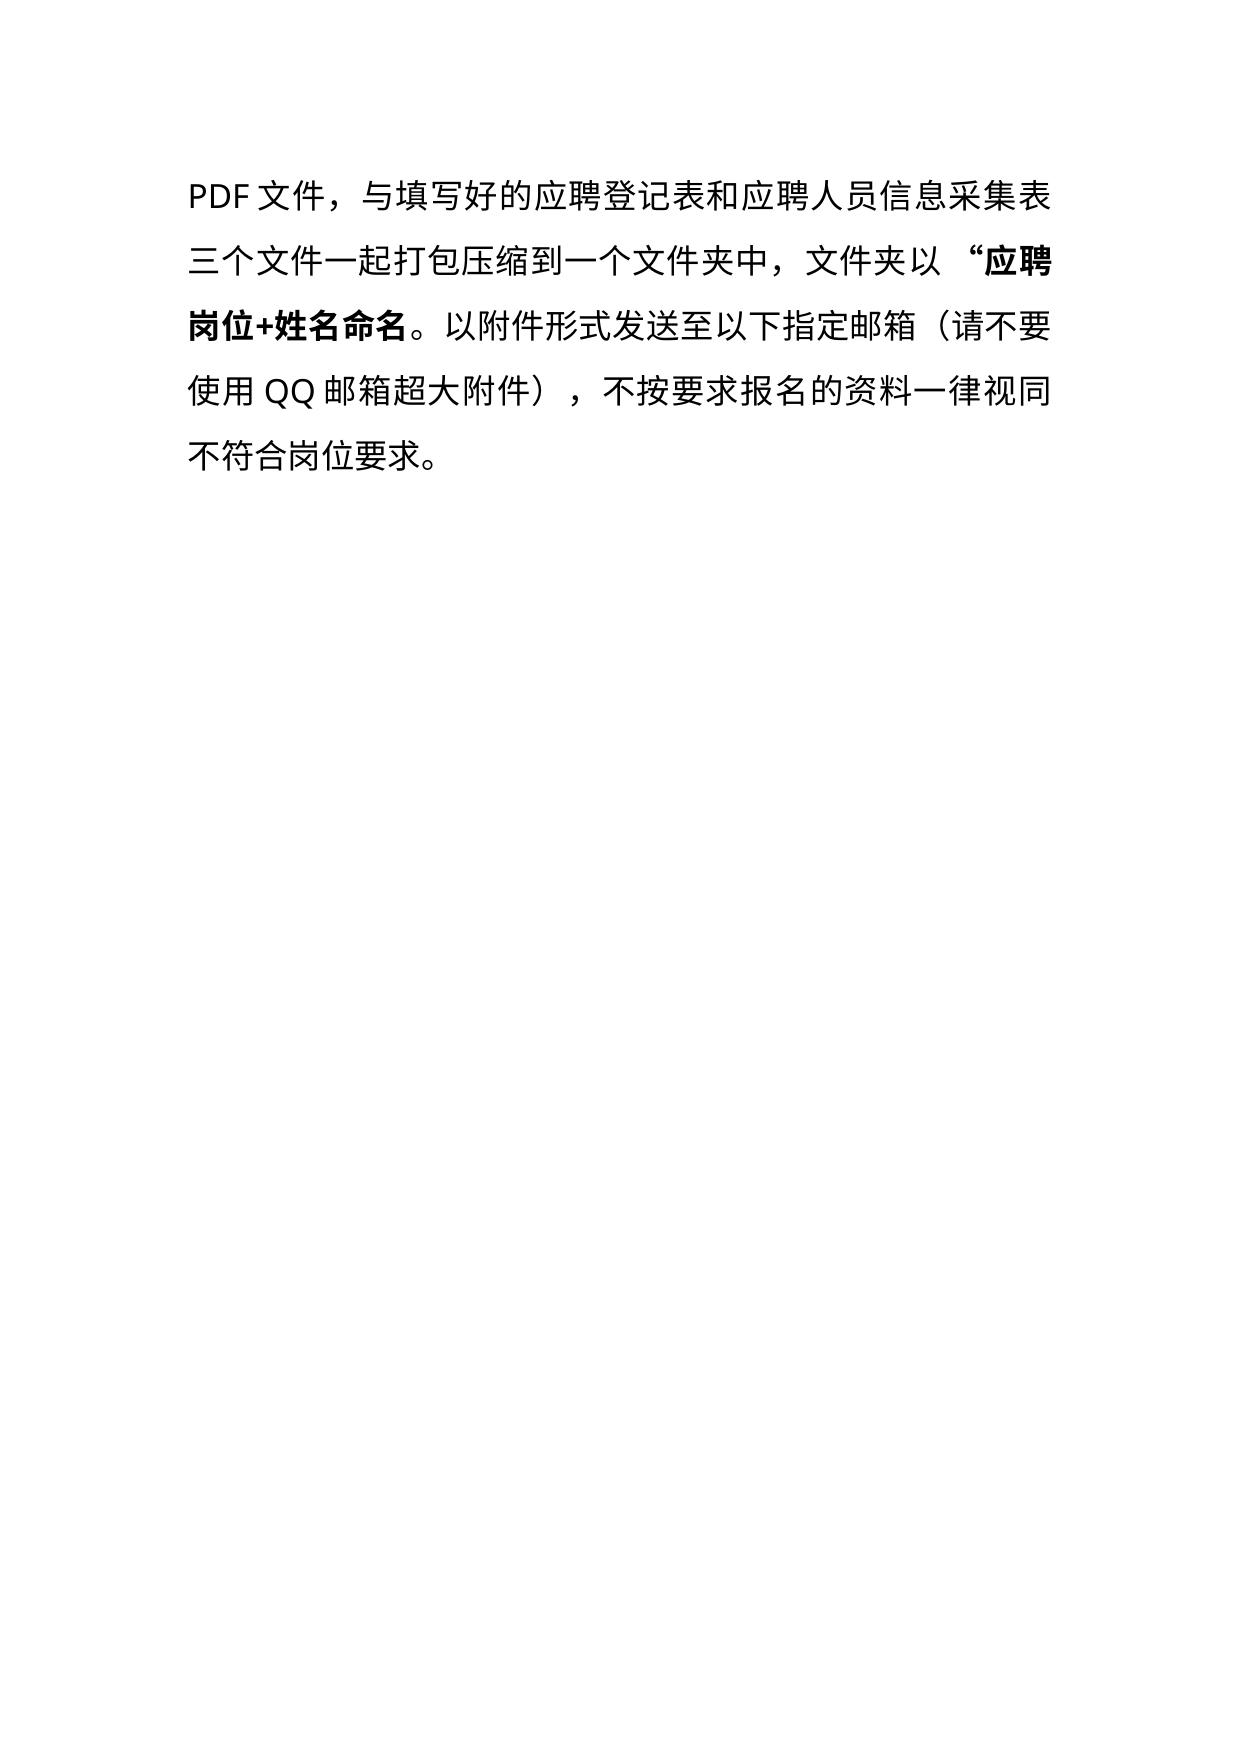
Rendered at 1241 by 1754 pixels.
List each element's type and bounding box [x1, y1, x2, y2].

text [187, 162, 1053, 487]
